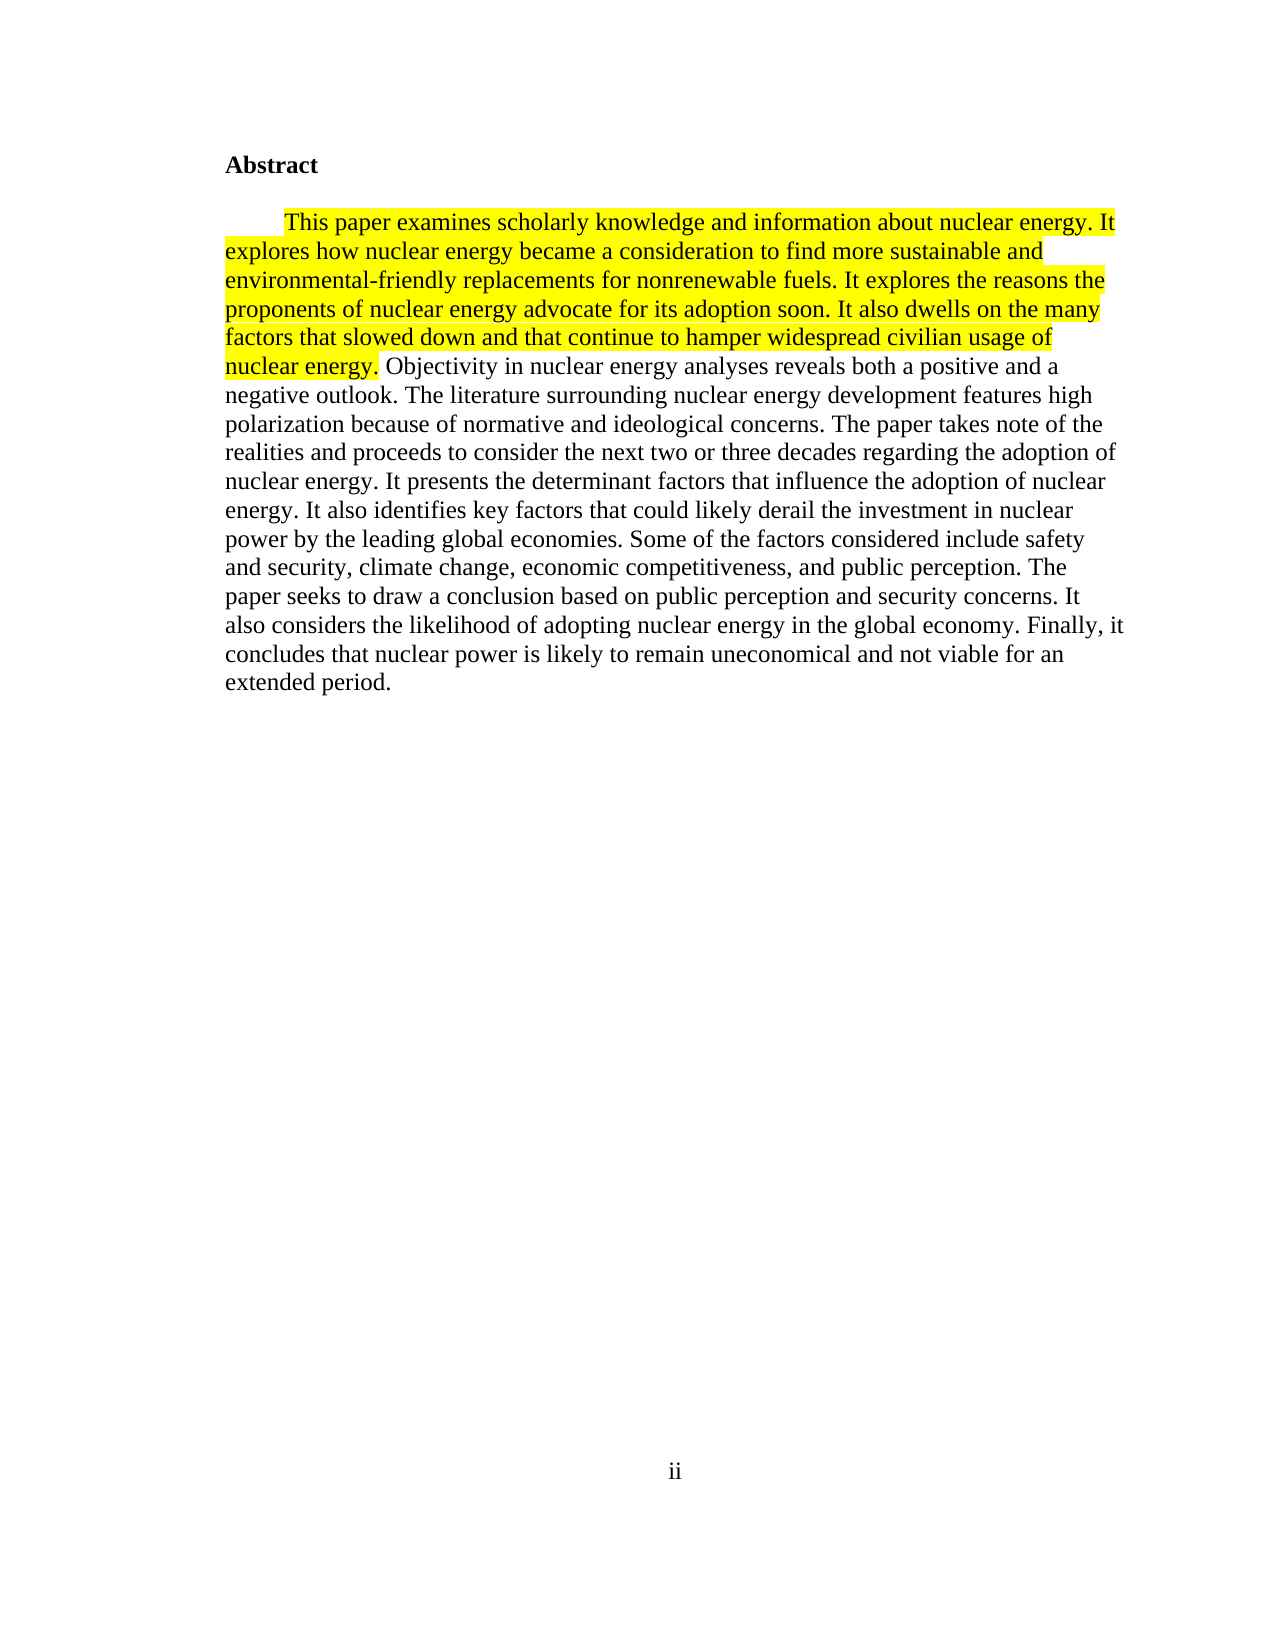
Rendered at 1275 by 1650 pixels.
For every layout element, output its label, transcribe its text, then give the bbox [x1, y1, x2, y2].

text This paper examines scholarly knowledge and information about nuclear energy. It explores how nuclear energy became a consideration to find more sustainable and environmental-friendly replacements for nonrenewable fuels. It explores the reasons the proponents of nuclear energy advocate for its adoption soon. It also dwells on the many factors that slowed down and that continue to hamper widespread civilian usage of nuclear energy. Objectivity in nuclear energy analyses reveals both a positive and a negative outlook. The literature surrounding nuclear energy development features high polarization because of normative and ideological concerns. The paper takes note of the realities and proceeds to consider the next two or three decades regarding the adoption of nuclear energy. It presents the determinant factors that influence the adoption of nuclear energy. It also identifies key factors that could likely derail the investment in nuclear power by the leading global economies. Some of the factors considered include safety and security, climate change, economic competitiveness, and public perception. The paper seeks to draw a conclusion based on public perception and security concerns. It also considers the likelihood of adopting nuclear energy in the global economy. Finally, it concludes that nuclear power is likely to remain uneconomical and not viable for an extended period. [225, 207, 1125, 696]
text Abstract [225, 150, 1125, 179]
